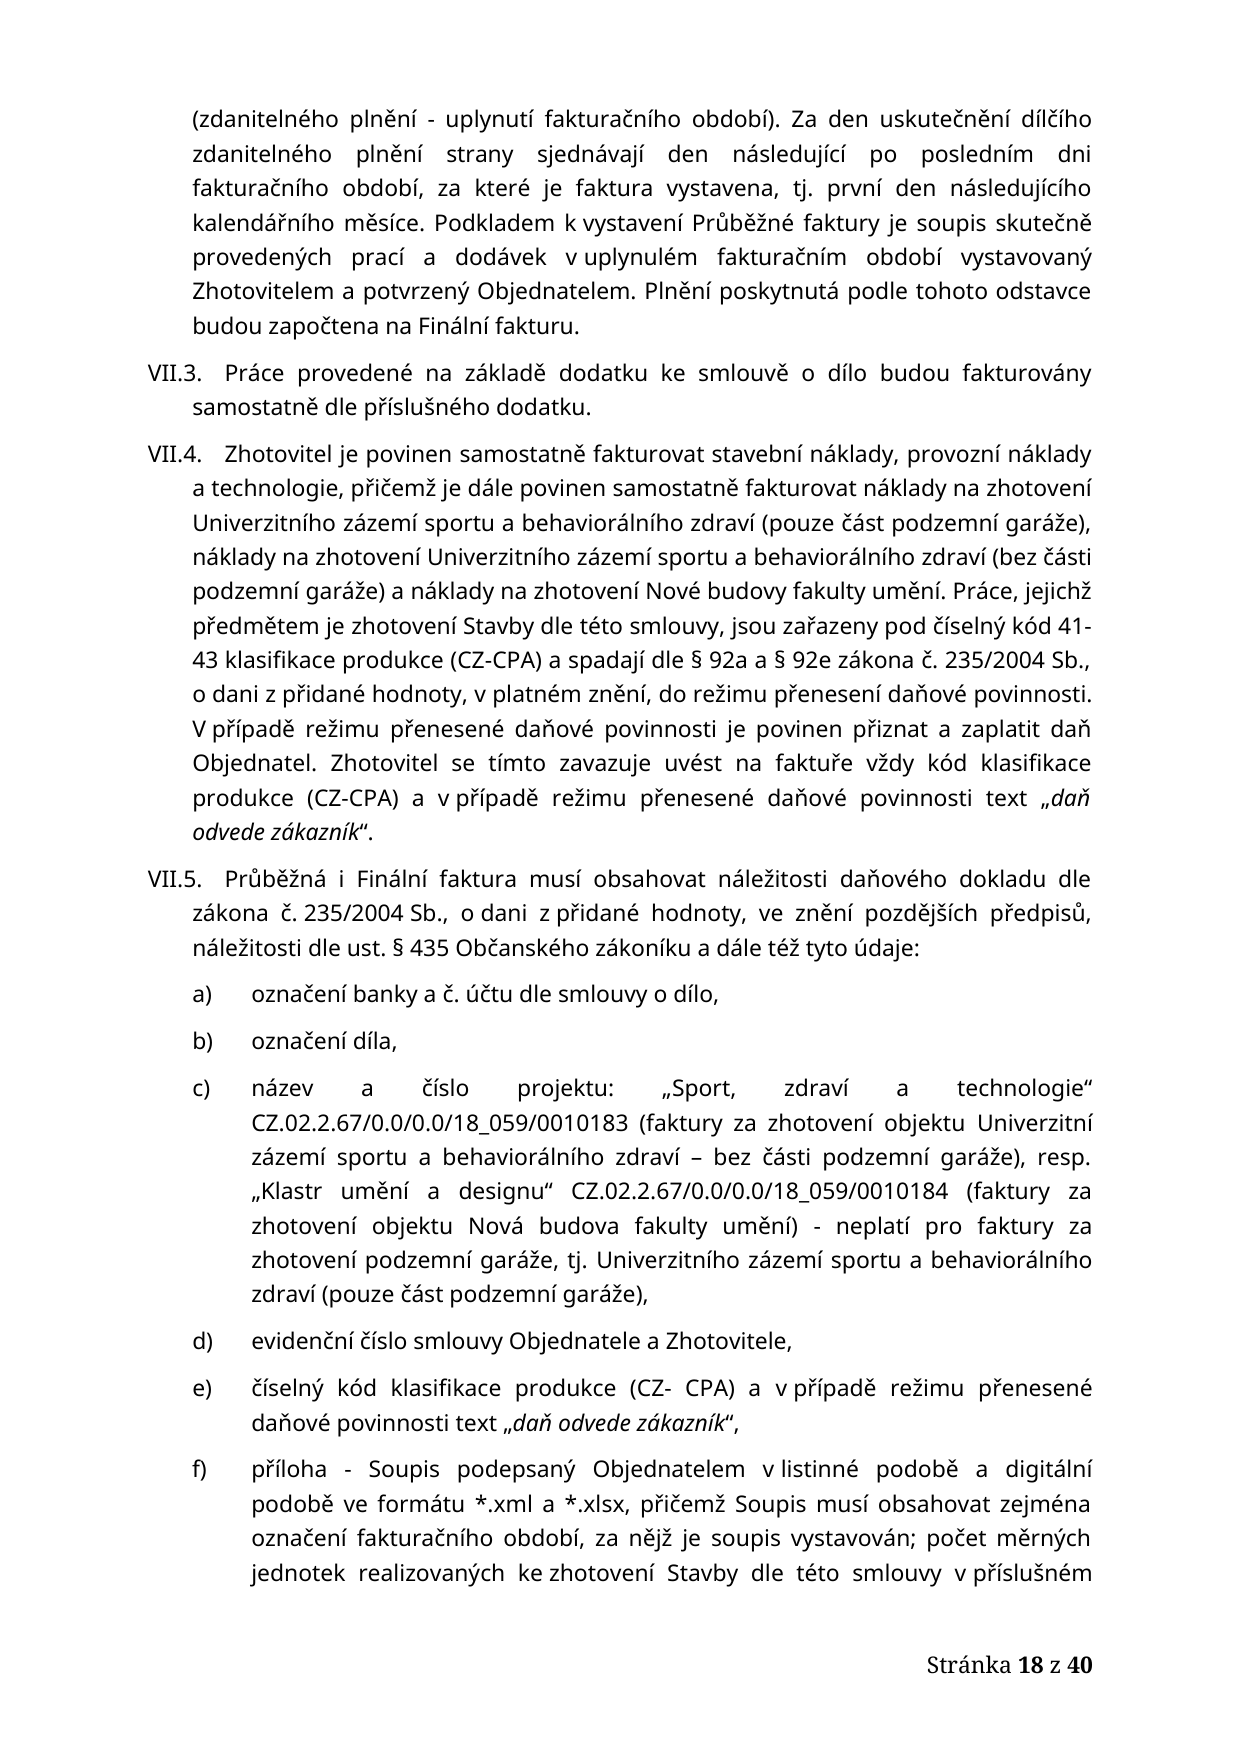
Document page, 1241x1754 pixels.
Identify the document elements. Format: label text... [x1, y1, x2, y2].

list název a číslo projektu: „Sport, zdraví a technologie“ CZ.02.2.67/0.0/0.0/18_059/0010183 (faktury za zhotovení objektu Univerzitní zázemí sportu a behaviorálního zdraví – bez části podzemní garáže), resp. „Klastr umění a designu“ CZ.02.2.67/0.0/0.0/18_059/0010184 (faktury za zhotovení objektu Nová budova fakulty umění) - neplatí pro faktury za zhotovení podzemní garáže, tj. Univerzitního zázemí sportu a behaviorálního zdraví (pouze část podzemní garáže), [192, 1072, 1093, 1310]
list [192, 1453, 1093, 1588]
list číselný kód klasifikace produkce (CZ- CPA) a v případě režimu přenesené daňové povinnosti text „daň odvede zákazník“, [192, 1372, 1093, 1438]
list Práce provedené na základě dodatku ke smlouvě o dílo budou fakturovány samostatně dle příslušného dodatku. [148, 357, 1093, 422]
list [148, 103, 1093, 341]
list označení banky a č. účtu dle smlouvy o dílo, [192, 978, 1093, 1010]
list evidenční číslo smlouvy Objednatele a Zhotovitele, [192, 1325, 1093, 1357]
list označení díla, [192, 1025, 1093, 1057]
list Průběžná i Finální faktura musí obsahovat náležitosti daňového dokladu dle zákona č. 235/2004 Sb., o dani z přidané hodnoty, ve znění pozdějších předpisů, náležitosti dle ust. § 435 Občanského zákoníku a dále též tyto údaje: [148, 863, 1093, 963]
list Zhotovitel je povinen samostatně fakturovat stavební náklady, provozní náklady a technologie, přičemž je dále povinen samostatně fakturovat náklady na zhotovení Univerzitního zázemí sportu a behaviorálního zdraví (pouze část podzemní garáže), náklady na zhotovení Univerzitního zázemí sportu a behaviorálního zdraví (bez části podzemní garáže) a náklady na zhotovení Nové budovy fakulty umění. Práce, jejichž předmětem je zhotovení Stavby dle této smlouvy, jsou zařazeny pod číselný kód 41-43 klasifikace produkce (CZ-CPA) a spadají dle § 92a a § 92e zákona č. 235/2004 Sb., o dani z přidané hodnoty, v platném znění, do režimu přenesení daňové povinnosti. V případě režimu přenesené daňové povinnosti je povinen přiznat a zaplatit daň Objednatel. Zhotovitel se tímto zavazuje uvést na faktuře vždy kód klasifikace produkce (CZ-CPA) a v případě režimu přenesené daňové povinnosti text „daň odvede zákazník“. [148, 438, 1093, 847]
